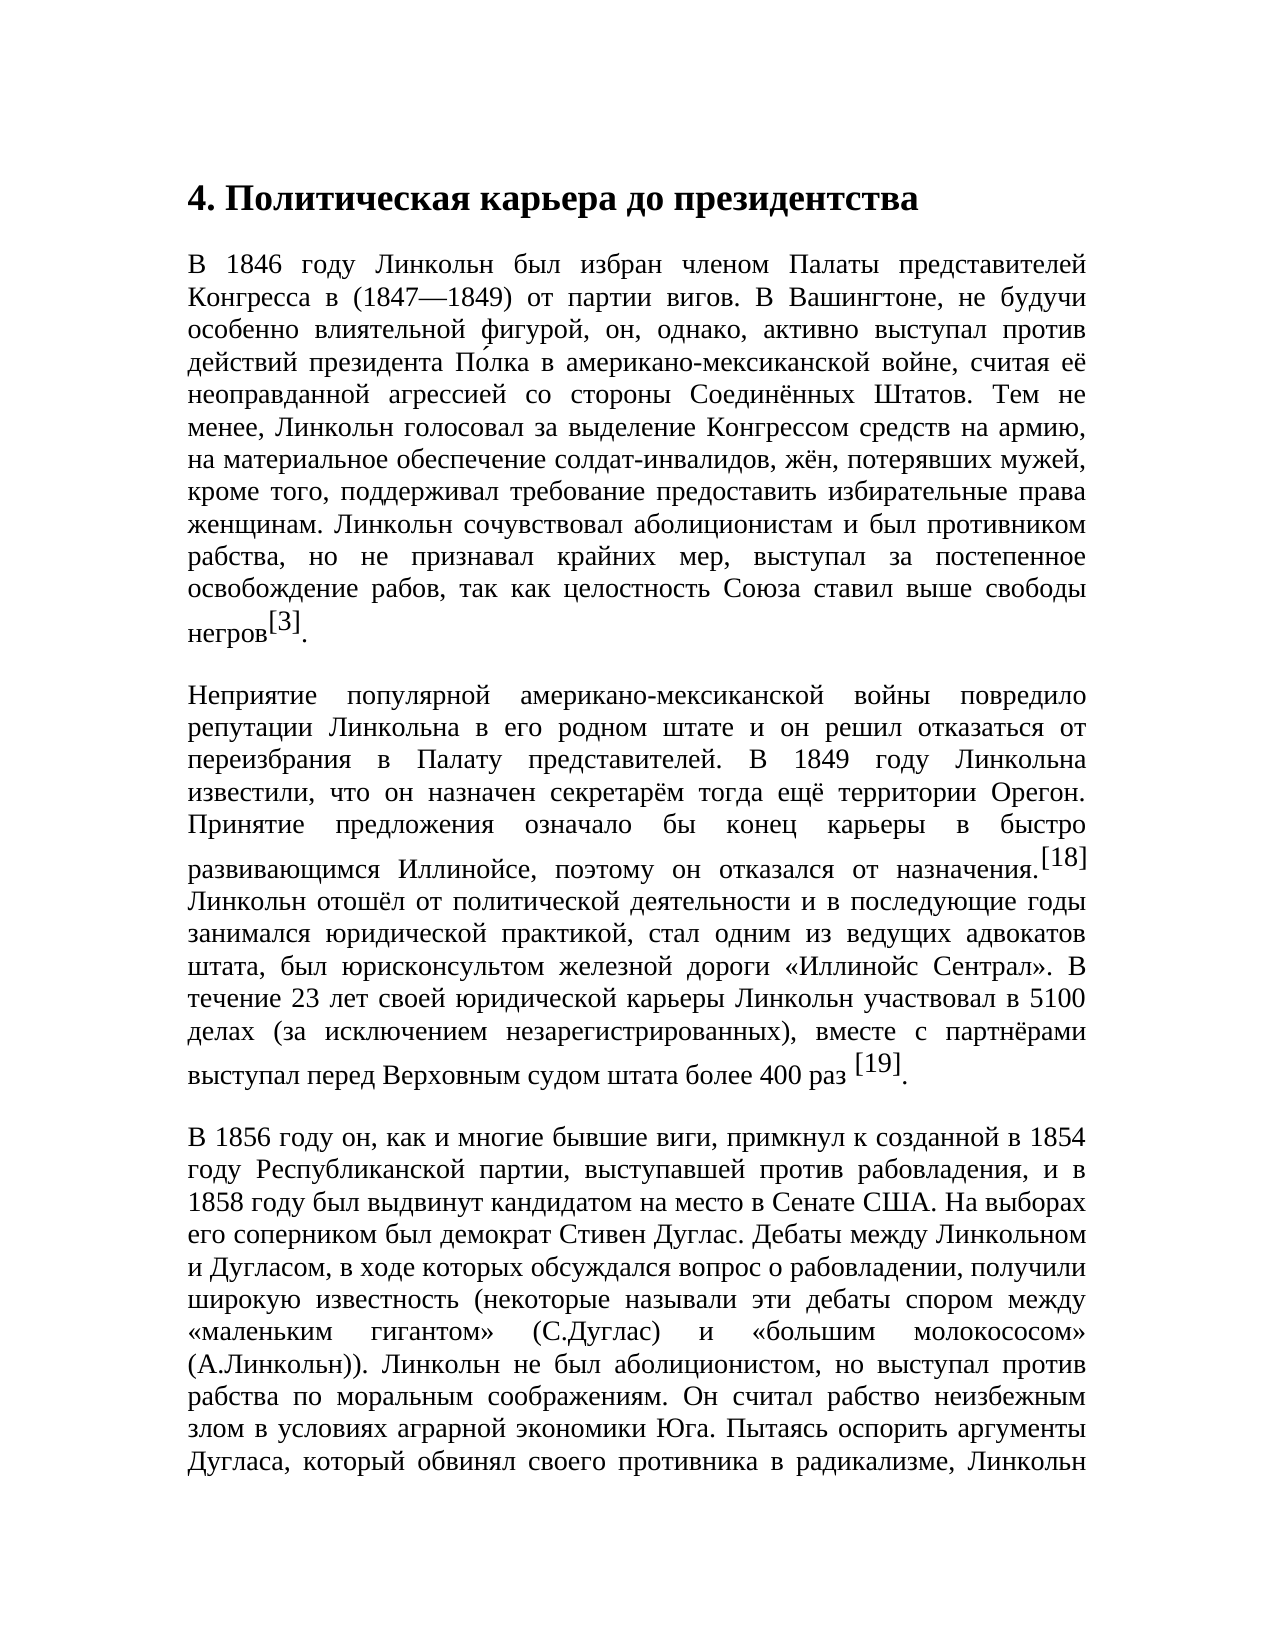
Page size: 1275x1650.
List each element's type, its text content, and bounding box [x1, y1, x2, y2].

text Неприятие популярной американо-мексиканской войны повредило репутации Линкольна в его родном штате и он решил отказаться от переизбрания в Палату представителей. В 1849 году Линкольна известили, что он назначен секретарём тогда ещё территории Орегон. Принятие предложения означало бы конец карьеры в быстро развивающимся Иллинойсе, поэтому он отказался от назначения.[18] Линкольн отошёл от политической деятельности и в последующие годы занимался юридической практикой, стал одним из ведущих адвокатов штата, был юрисконсультом железной дороги «Иллинойс Сентрал». В течение 23 лет своей юридической карьеры Линкольн участвовал в 5100 делах (за исключением незарегистрированных), вместе с партнёрами выступал перед Верховным судом штата более 400 раз [19]. [187, 678, 1087, 1091]
text В 1846 году Линкольн был избран членом Палаты представителей Конгресса в (1847—1849) от партии вигов. В Вашингтоне, не будучи особенно влиятельной фигурой, он, однако, активно выступал против действий президента По́лка в американо-мексиканской войне, считая её неоправданной агрессией со стороны Соединённых Штатов. Тем не менее, Линкольн голосовал за выделение Конгрессом средств на армию, на материальное обеспечение солдат-инвалидов, жён, потерявших мужей, кроме того, поддерживал требование предоставить избирательные права женщинам. Линкольн сочувствовал аболиционистам и был противником рабства, но не признавал крайних мер, выступал за постепенное освобождение рабов, так как целостность Союза ставил выше свободы негров[3]. [187, 248, 1087, 648]
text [187, 1120, 1087, 1476]
list 4. Политическая карьера до президентства [187, 175, 1087, 218]
